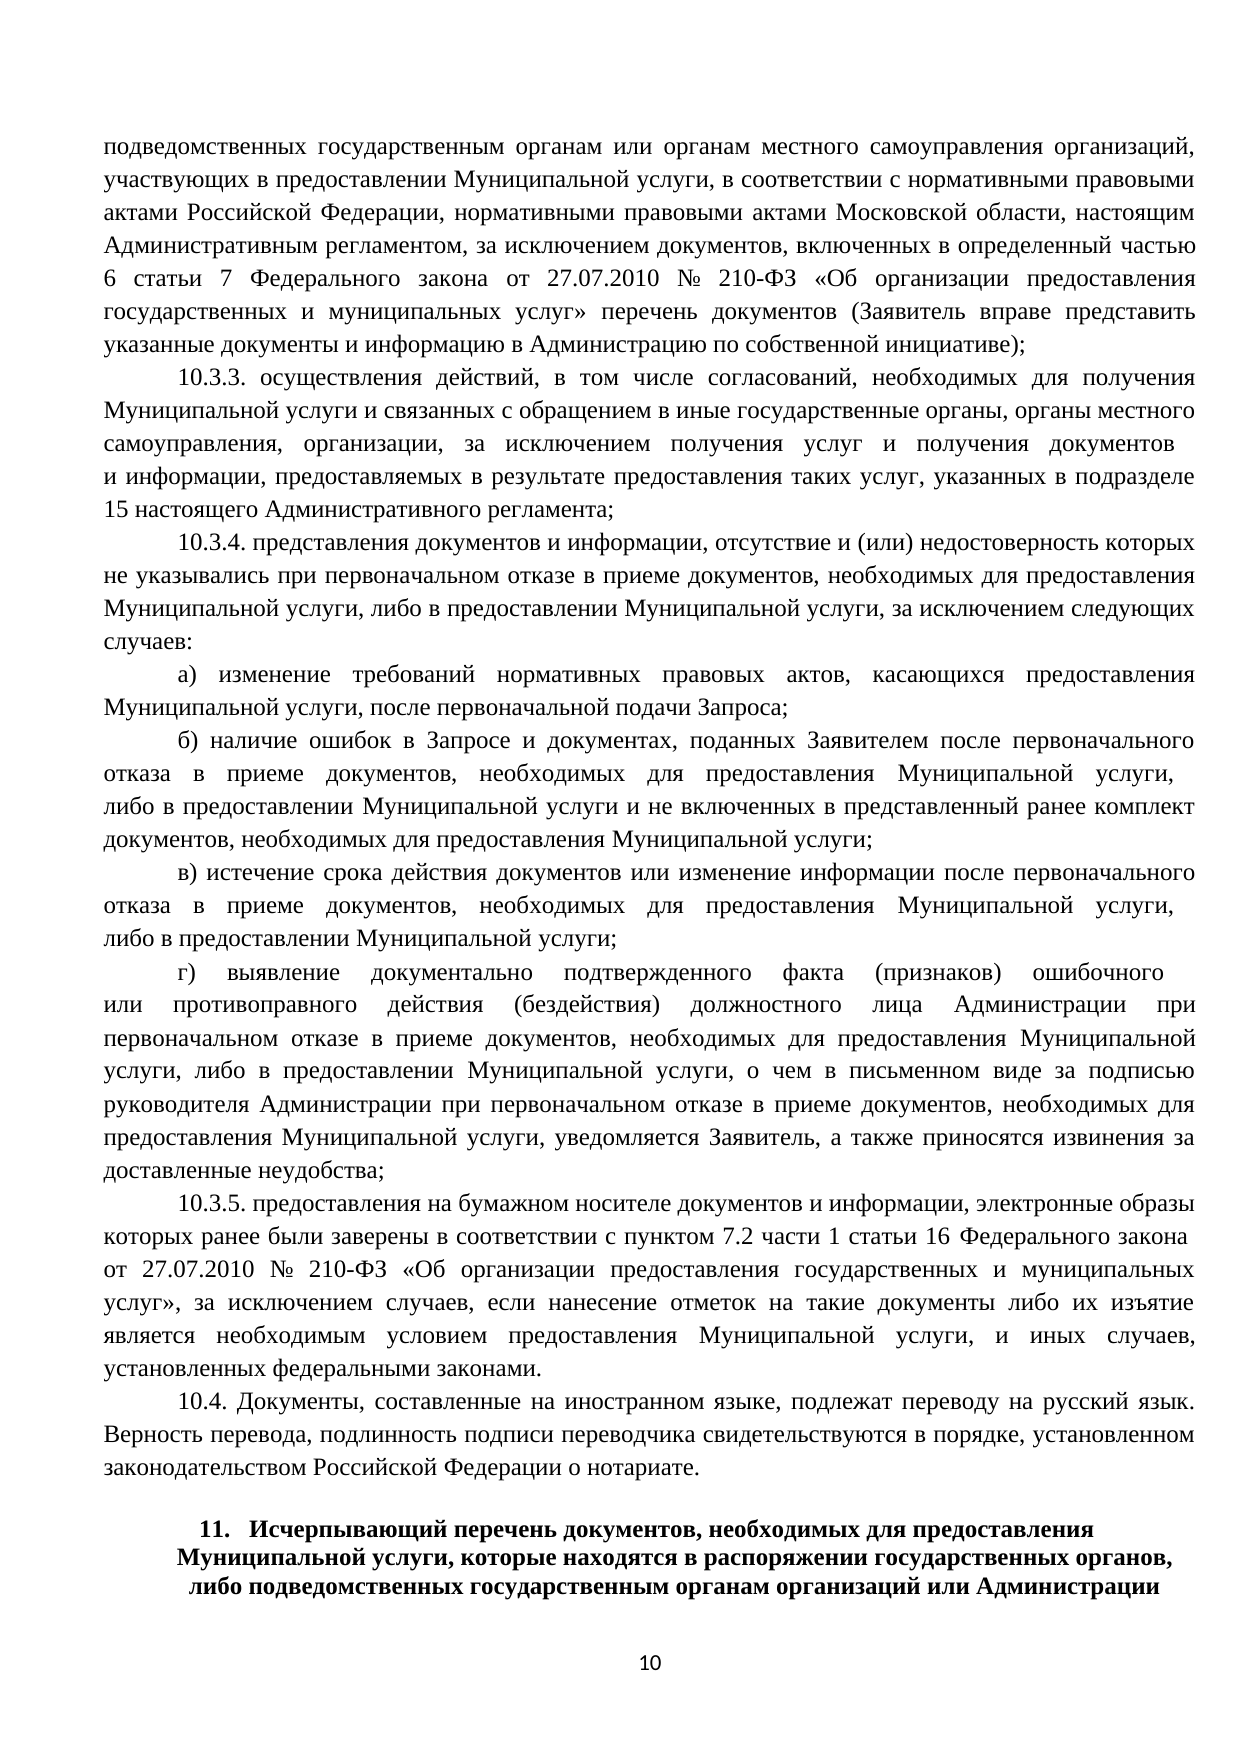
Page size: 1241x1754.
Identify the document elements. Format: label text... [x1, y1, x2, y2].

text а) изменение требований нормативных правовых актов, касающихся предоставления Муниципальной услуги, после первоначальной подачи Запроса; [103, 659, 1196, 721]
list Исчерпывающий перечень документов, необходимых для предоставления Муниципальной услуги, которые находятся в распоряжении государственных органов, либо подведомственных государственным органам организаций или Администрации [103, 1514, 1196, 1600]
text 10.3.5. предоставления на бумажном носителе документов и информации, электронные образы которых ранее были заверены в соответствии с пунктом 7.2 части 1 статьи 16 Федерального закона от 27.07.2010 № 210-ФЗ «Об организации предоставления государственных и муниципальных услуг», за исключением случаев, если нанесение отметок на такие документы либо их изъятие является необходимым условием предоставления Муниципальной услуги, и иных случаев, установленных федеральными законами. [103, 1188, 1196, 1382]
text г) выявление документально подтвержденного факта (признаков) ошибочного или противоправного действия (бездействия) должностного лица Администрации при первоначальном отказе в приеме документов, необходимых для предоставления Муниципальной услуги, либо в предоставлении Муниципальной услуги, о чем в письменном виде за подписью руководителя Администрации при первоначальном отказе в приеме документов, необходимых для предоставления Муниципальной услуги, уведомляется Заявитель, а также приносятся извинения за доставленные неудобства; [103, 957, 1196, 1183]
text 10.3.4. представления документов и информации, отсутствие и (или) недостоверность которых не указывались при первоначальном отказе в приеме документов, необходимых для предоставления Муниципальной услуги, либо в предоставлении Муниципальной услуги, за исключением следующих случаев: [103, 527, 1196, 655]
text 10.3.3. осуществления действий, в том числе согласований, необходимых для получения Муниципальной услуги и связанных с обращением в иные государственные органы, органы местного самоуправления, организации, за исключением получения услуг и получения документов и информации, предоставляемых в результате предоставления таких услуг, указанных в подразделе 15 настоящего Административного регламента; [103, 362, 1196, 523]
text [103, 131, 1196, 358]
text 10.4. Документы, составленные на иностранном языке, подлежат переводу на русский язык. Верность перевода, подлинность подписи переводчика свидетельствуются в порядке, установленном законодательством Российской Федерации о нотариате. [103, 1386, 1196, 1481]
text б) наличие ошибок в Запросе и документах, поданных Заявителем после первоначального отказа в приеме документов, необходимых для предоставления Муниципальной услуги, либо в предоставлении Муниципальной услуги и не включенных в представленный ранее комплект документов, необходимых для предоставления Муниципальной услуги; [103, 725, 1196, 853]
text в) истечение срока действия документов или изменение информации после первоначального отказа в приеме документов, необходимых для предоставления Муниципальной услуги, либо в предоставлении Муниципальной услуги; [103, 857, 1196, 952]
